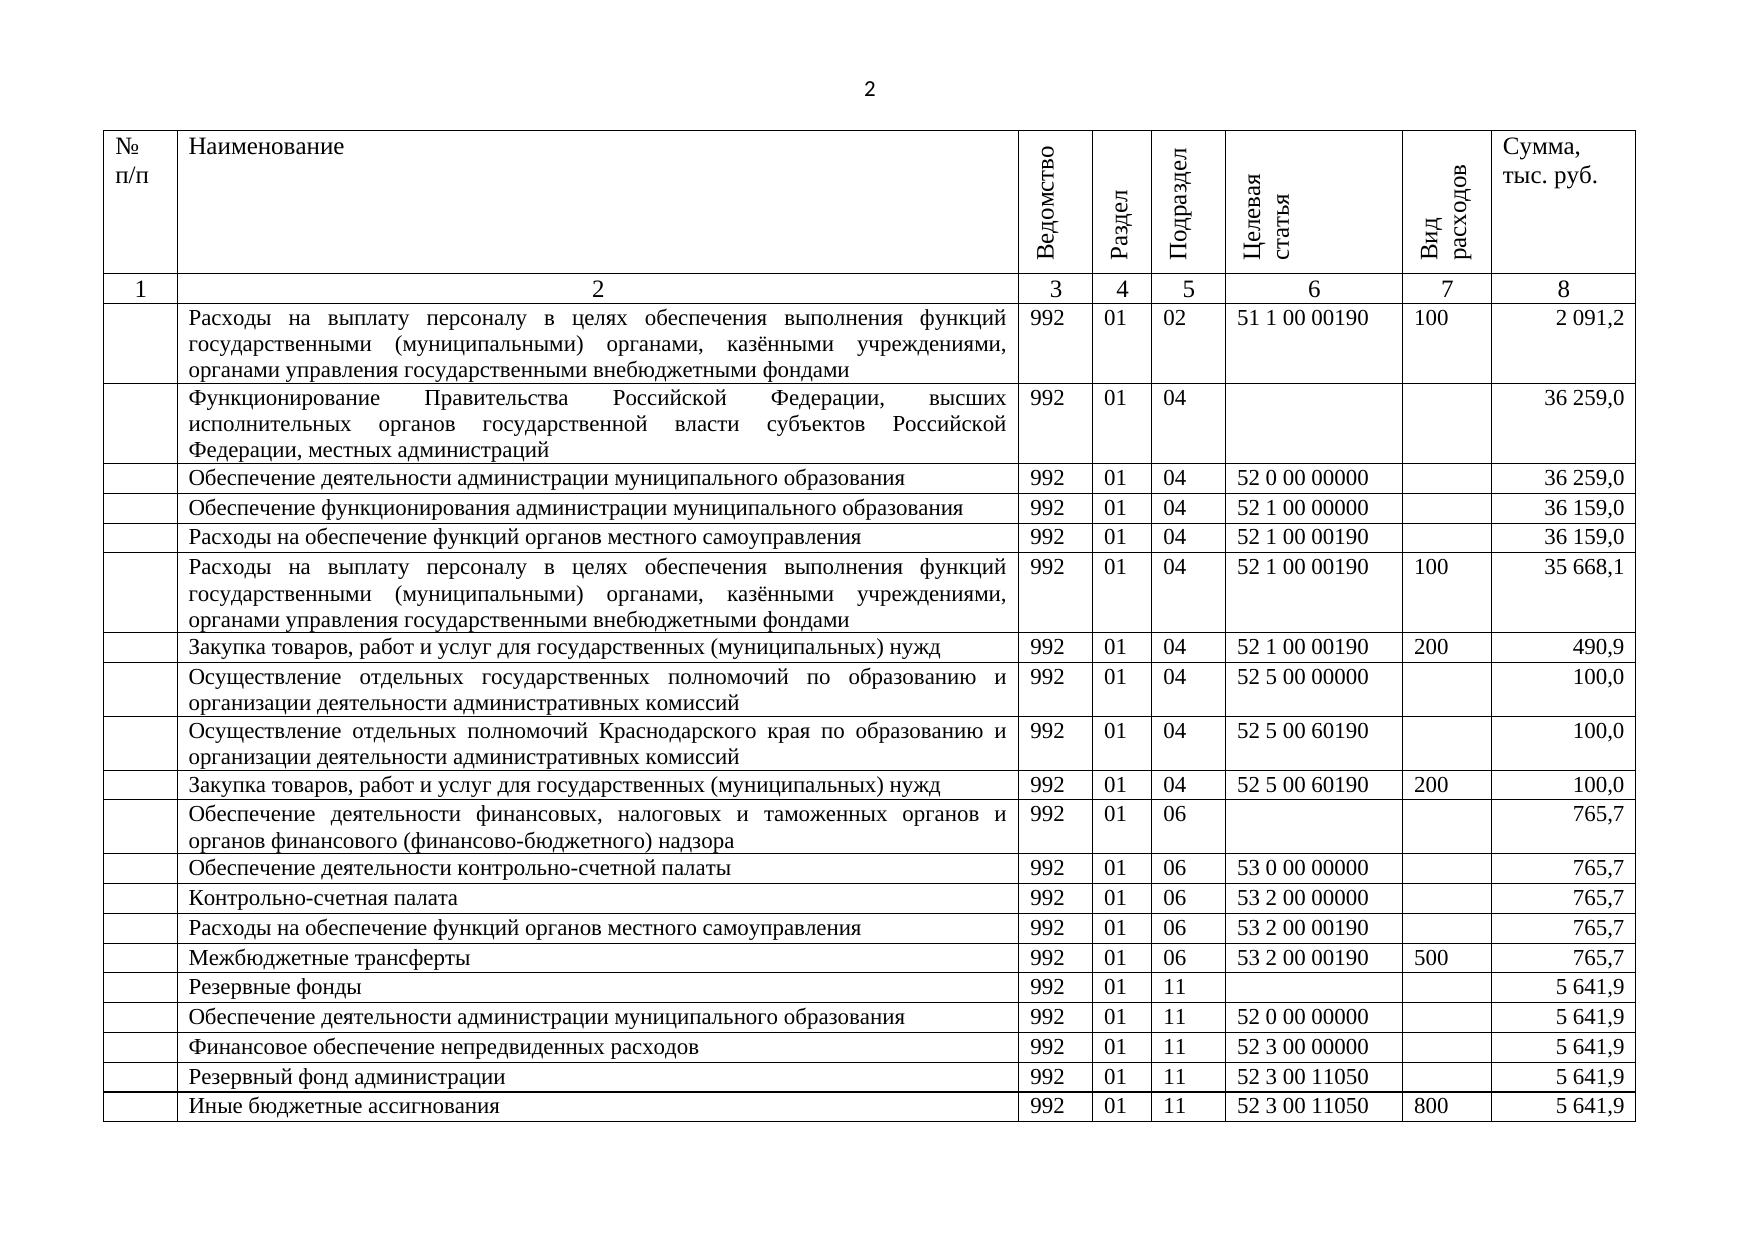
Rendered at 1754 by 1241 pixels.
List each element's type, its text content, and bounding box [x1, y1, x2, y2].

table_cell Резервный фонд администрации [178, 1063, 1018, 1091]
table_cell [104, 1003, 177, 1032]
table_cell 6 [1226, 274, 1402, 303]
table_cell 2 091,2 [1492, 304, 1635, 383]
table_cell 06 [1152, 854, 1225, 883]
table_cell [104, 771, 177, 799]
table_cell 800 [1403, 1093, 1491, 1121]
table_cell 01 [1093, 524, 1151, 552]
table_cell 765,7 [1492, 914, 1635, 942]
table_cell 53 2 00 00000 [1226, 884, 1402, 913]
table_cell 01 [1093, 663, 1151, 716]
table_cell 01 [1093, 973, 1151, 1002]
table_cell 01 [1093, 384, 1151, 463]
table_cell 01 [1093, 771, 1151, 799]
table_cell 2 [178, 274, 1018, 303]
table_cell 200 [1403, 771, 1491, 799]
table_cell 992 [1019, 1003, 1092, 1032]
table_cell 992 [1019, 304, 1092, 383]
table_cell 992 [1019, 771, 1092, 799]
table_header Сумма, тыс. руб. [1492, 131, 1635, 273]
table_cell [1403, 663, 1491, 716]
table_cell 01 [1093, 717, 1151, 769]
table_cell [104, 633, 177, 662]
table_cell 11 [1152, 1033, 1225, 1062]
table_cell 5 641,9 [1492, 1093, 1635, 1121]
table_cell 5 641,9 [1492, 1063, 1635, 1091]
table_cell Закупка товаров, работ и услуг для государственных (муниципальных) нужд [178, 771, 1018, 799]
table_cell 11 [1152, 1093, 1225, 1121]
table_cell 01 [1093, 800, 1151, 853]
table_cell [104, 464, 177, 493]
table_cell 5 641,9 [1492, 973, 1635, 1002]
table_cell 01 [1093, 1093, 1151, 1121]
table_cell Расходы на обеспечение функций органов местного самоуправления [178, 914, 1018, 942]
table_cell 992 [1019, 553, 1092, 632]
table_cell 53 0 00 00000 [1226, 854, 1402, 883]
table_cell 04 [1152, 663, 1225, 716]
table_cell Обеспечение деятельности администрации муниципального образования [178, 1003, 1018, 1032]
table_cell 100 [1403, 553, 1491, 632]
table_cell [104, 1063, 177, 1091]
table_cell 52 1 00 00000 [1226, 494, 1402, 522]
table_cell 11 [1152, 1003, 1225, 1032]
table_cell [104, 944, 177, 972]
table_cell Контрольно-счетная палата [178, 884, 1018, 913]
table_cell 01 [1093, 854, 1151, 883]
table_cell 992 [1019, 384, 1092, 463]
table_cell 490,9 [1492, 633, 1635, 662]
table_cell Обеспечение функционирования администрации муниципального образования [178, 494, 1018, 522]
table_cell 5 641,9 [1492, 1033, 1635, 1062]
table_cell Функционирование Правительства Российской Федерации, высших исполнительных органов государственной власти субъектов Российской Федерации, местных администраций [178, 384, 1018, 463]
table_cell 992 [1019, 884, 1092, 913]
table_cell 01 [1093, 1033, 1151, 1062]
table_cell 3 [1019, 274, 1092, 303]
table_cell [1403, 973, 1491, 1002]
table_cell 36 159,0 [1492, 524, 1635, 552]
table_cell 992 [1019, 800, 1092, 853]
table_cell 5 [1152, 274, 1225, 303]
table_cell 01 [1093, 494, 1151, 522]
table_cell 992 [1019, 1033, 1092, 1062]
table_cell 100,0 [1492, 771, 1635, 799]
table_cell 8 [1492, 274, 1635, 303]
table_cell 765,7 [1492, 854, 1635, 883]
table_cell [1403, 800, 1491, 853]
table_cell Закупка товаров, работ и услуг для государственных (муниципальных) нужд [178, 633, 1018, 662]
table_cell [1403, 524, 1491, 552]
table_cell Осуществление отдельных государственных полномочий по образованию и организации деятельности административных комиссий [178, 663, 1018, 716]
table_cell 7 [1403, 274, 1491, 303]
table_cell [104, 973, 177, 1002]
table_cell 52 5 00 60190 [1226, 717, 1402, 769]
table_cell Обеспечение деятельности администрации муниципального образования [178, 464, 1018, 493]
table_cell 4 [1093, 274, 1151, 303]
table_cell Резервные фонды [178, 973, 1018, 1002]
table_cell 06 [1152, 914, 1225, 942]
table_cell 765,7 [1492, 800, 1635, 853]
table_cell 992 [1019, 944, 1092, 972]
table_cell 52 0 00 00000 [1226, 1003, 1402, 1032]
table_cell 04 [1152, 717, 1225, 769]
table_cell 992 [1019, 663, 1092, 716]
table_cell 992 [1019, 1063, 1092, 1091]
table_cell 52 5 00 60190 [1226, 771, 1402, 799]
table_cell 765,7 [1492, 944, 1635, 972]
table_cell 992 [1019, 464, 1092, 493]
table_cell 5 641,9 [1492, 1003, 1635, 1032]
table_cell Обеспечение деятельности финансовых, налоговых и таможенных органов и органов финансового (финансово-бюджетного) надзора [178, 800, 1018, 853]
table_cell 992 [1019, 717, 1092, 769]
table_cell 992 [1019, 1093, 1092, 1121]
table_cell [104, 553, 177, 632]
table_cell 01 [1093, 464, 1151, 493]
table_cell 35 668,1 [1492, 553, 1635, 632]
table_cell [1403, 1063, 1491, 1091]
table_cell 200 [1403, 633, 1491, 662]
table_header Целевая статья [1226, 131, 1402, 273]
table_cell 06 [1152, 944, 1225, 972]
table_cell 100,0 [1492, 663, 1635, 716]
table_cell [104, 717, 177, 769]
table_cell 53 2 00 00190 [1226, 914, 1402, 942]
table_cell 52 1 00 00190 [1226, 553, 1402, 632]
table_cell 52 0 00 00000 [1226, 464, 1402, 493]
table_cell [104, 854, 177, 883]
table_cell 01 [1093, 914, 1151, 942]
table_cell [1403, 494, 1491, 522]
table_cell [104, 524, 177, 552]
table_cell 992 [1019, 914, 1092, 942]
table_cell 04 [1152, 633, 1225, 662]
table_cell 04 [1152, 553, 1225, 632]
table_cell 992 [1019, 973, 1092, 1002]
table_cell 04 [1152, 494, 1225, 522]
table_cell 36 259,0 [1492, 464, 1635, 493]
table_cell 992 [1019, 494, 1092, 522]
table_cell 100,0 [1492, 717, 1635, 769]
table_cell Иные бюджетные ассигнования [178, 1093, 1018, 1121]
table_cell [104, 800, 177, 853]
table_cell [1403, 464, 1491, 493]
table_cell 11 [1152, 1063, 1225, 1091]
table_header Раздел [1093, 131, 1151, 273]
table_cell 51 1 00 00190 [1226, 304, 1402, 383]
table_cell 500 [1403, 944, 1491, 972]
table_cell 52 1 00 00190 [1226, 633, 1402, 662]
table_cell [1403, 1033, 1491, 1062]
table_cell 01 [1093, 884, 1151, 913]
table_cell [1403, 717, 1491, 769]
table_cell 52 5 00 00000 [1226, 663, 1402, 716]
table_cell 01 [1093, 553, 1151, 632]
table_cell [104, 384, 177, 463]
table_cell 02 [1152, 304, 1225, 383]
table_cell [104, 1093, 177, 1121]
table_cell 52 3 00 00000 [1226, 1033, 1402, 1062]
table_cell Расходы на обеспечение функций органов местного самоуправления [178, 524, 1018, 552]
table_cell [104, 304, 177, 383]
table_cell 36 159,0 [1492, 494, 1635, 522]
table_cell [1403, 914, 1491, 942]
table_cell [104, 663, 177, 716]
table_cell 53 2 00 00190 [1226, 944, 1402, 972]
table_cell Межбюджетные трансферты [178, 944, 1018, 972]
table_cell 36 259,0 [1492, 384, 1635, 463]
table_cell 01 [1093, 944, 1151, 972]
table_cell 992 [1019, 524, 1092, 552]
table_cell 765,7 [1492, 884, 1635, 913]
table_cell 1 [104, 274, 177, 303]
table_cell 992 [1019, 854, 1092, 883]
table_cell [104, 494, 177, 522]
table_cell [1403, 1003, 1491, 1032]
table_cell 01 [1093, 1063, 1151, 1091]
table_cell [1226, 384, 1402, 463]
table_header Подраздел [1152, 131, 1225, 273]
table_cell 01 [1093, 1003, 1151, 1032]
table_cell 52 3 00 11050 [1226, 1063, 1402, 1091]
table_cell [104, 914, 177, 942]
table_cell 06 [1152, 800, 1225, 853]
table_cell [104, 884, 177, 913]
table_cell Обеспечение деятельности контрольно-счетной палаты [178, 854, 1018, 883]
table_cell 01 [1093, 304, 1151, 383]
table_cell 992 [1019, 633, 1092, 662]
table_header Вид расходов [1403, 131, 1491, 273]
table_cell 04 [1152, 771, 1225, 799]
table_cell [1403, 884, 1491, 913]
table_cell 11 [1152, 973, 1225, 1002]
table_cell 04 [1152, 464, 1225, 493]
table_cell 52 3 00 11050 [1226, 1093, 1402, 1121]
table_header Наименование [178, 131, 1018, 273]
table_cell Финансовое обеспечение непредвиденных расходов [178, 1033, 1018, 1062]
table_cell 06 [1152, 884, 1225, 913]
table_header № п/п [104, 131, 177, 273]
table_cell Осуществление отдельных полномочий Краснодарского края по образованию и организации деятельности административных комиссий [178, 717, 1018, 769]
table_cell 04 [1152, 524, 1225, 552]
table_cell 04 [1152, 384, 1225, 463]
table_cell 52 1 00 00190 [1226, 524, 1402, 552]
table_cell 01 [1093, 633, 1151, 662]
table_cell [1403, 384, 1491, 463]
table_cell [1226, 973, 1402, 1002]
table_cell [1226, 800, 1402, 853]
table_cell [104, 1033, 177, 1062]
table_cell [1403, 854, 1491, 883]
table_cell 100 [1403, 304, 1491, 383]
table_header Ведомство [1019, 131, 1092, 273]
